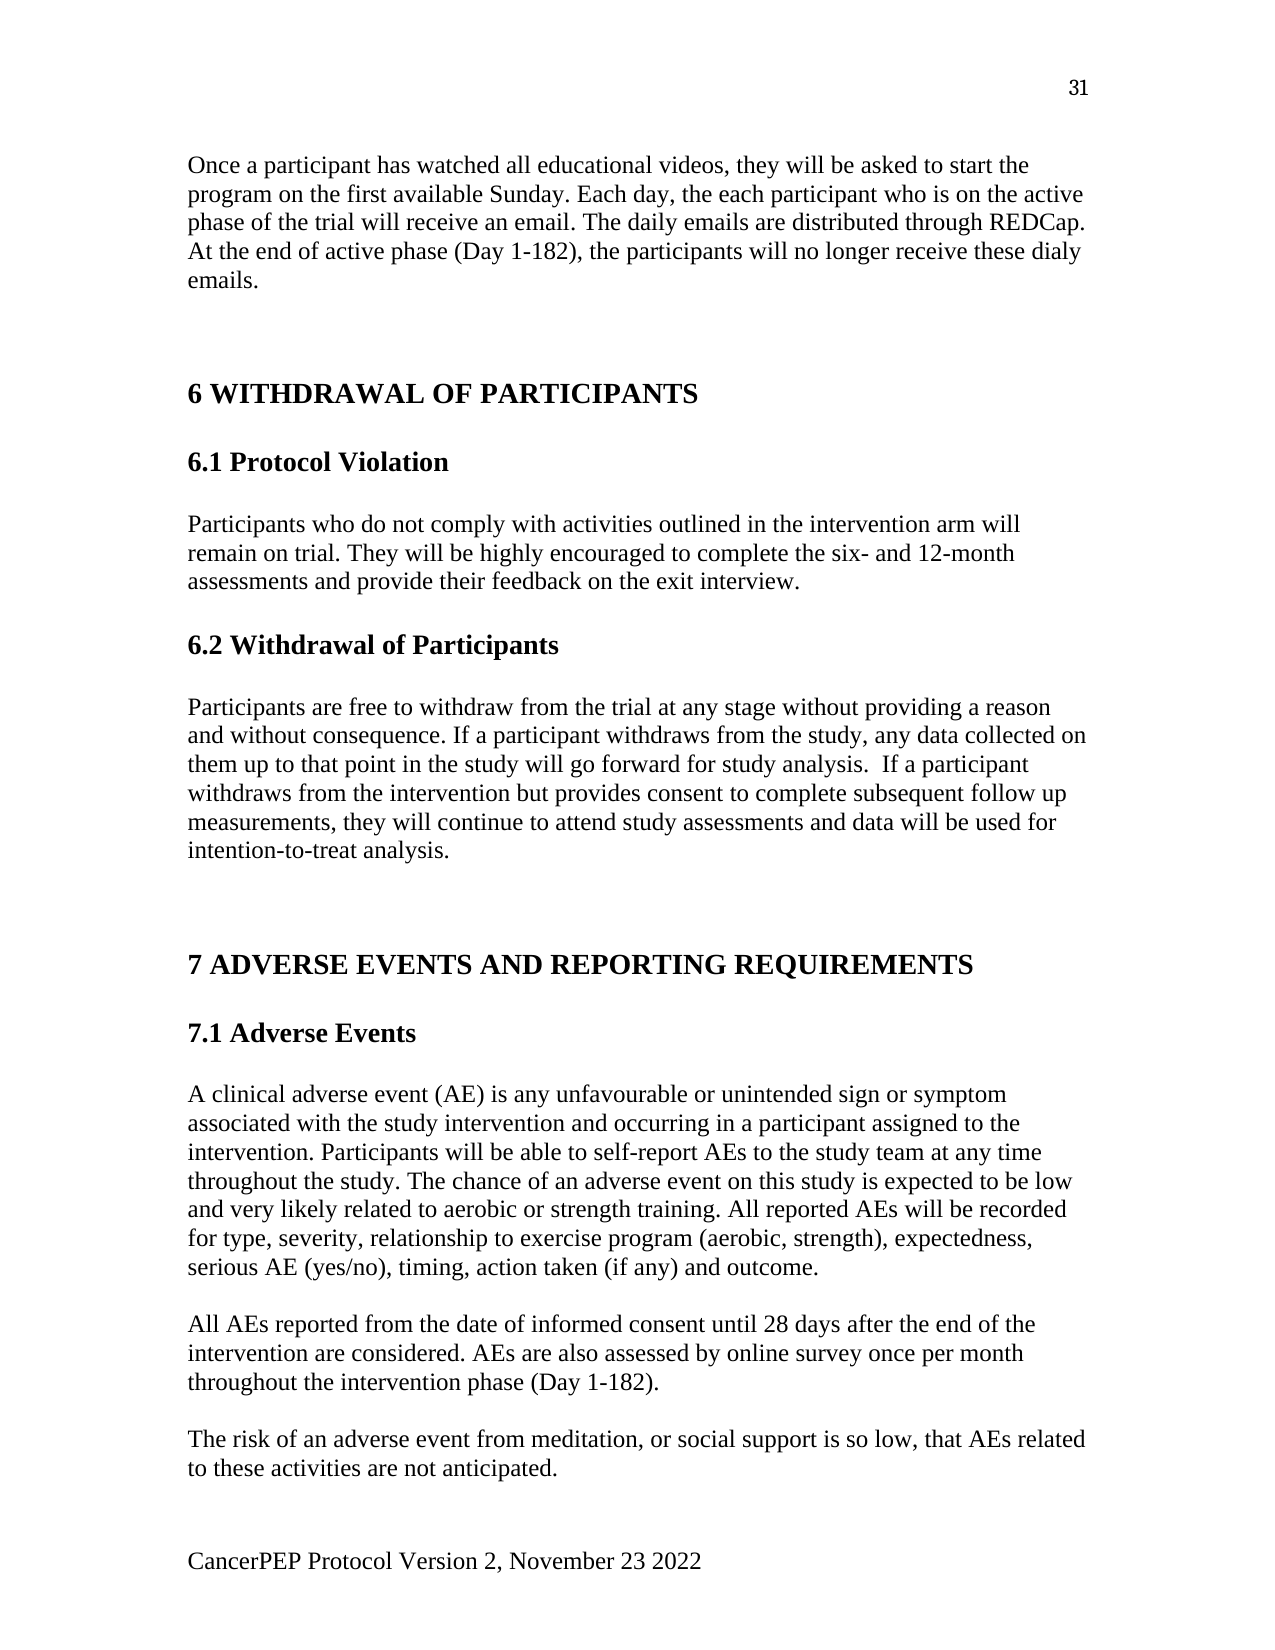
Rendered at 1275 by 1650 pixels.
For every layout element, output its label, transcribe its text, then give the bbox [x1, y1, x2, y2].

text Participants are free to withdraw from the trial at any stage without providing a reason and without consequence. If a participant withdraws from the study, any data collected on them up to that point in the study will go forward for study analysis. If a participant withdraws from the intervention but provides consent to complete subsequent follow up measurements, they will continue to attend study assessments and data will be used for intention-to-treat analysis. [187, 692, 1087, 864]
subtitle 6 WITHDRAWAL OF PARTICIPANTS [187, 376, 1087, 410]
subtitle 7 ADVERSE EVENTS AND REPORTING REQUIREMENTS [187, 947, 1087, 980]
subtitle 6.1 Protocol Violation [187, 445, 1087, 478]
text Participants who do not comply with activities outlined in the intervention arm will remain on trial. They will be highly encouraged to complete the six- and 12-month assessments and provide their feedback on the exit interview. [187, 509, 1087, 595]
subtitle 6.2 Withdrawal of Participants [187, 628, 1087, 661]
text All AEs reported from the date of informed consent until 28 days after the end of the intervention are considered. AEs are also assessed by online survey once per month throughout the intervention phase (Day 1-182). [187, 1309, 1087, 1396]
subtitle 7.1 Adverse Events [187, 1016, 1087, 1048]
text Once a participant has watched all educational videos, they will be asked to start the program on the first available Sunday. Each day, the each participant who is on the active phase of the trial will receive an email. The daily emails are distributed through REDCap. At the end of active phase (Day 1-182), the participants will no longer receive these dialy emails. [187, 150, 1087, 294]
text The risk of an adverse event from meditation, or social support is so low, that AEs related to these activities are not anticipated. [187, 1424, 1087, 1482]
text A clinical adverse event (AE) is any unfavourable or unintended sign or symptom associated with the study intervention and occurring in a participant assigned to the intervention. Participants will be able to self-report AEs to the study team at any time throughout the study. The chance of an adverse event on this study is expected to be low and very likely related to aerobic or strength training. All reported AEs will be recorded for type, severity, relationship to exercise program (aerobic, strength), expectedness, serious AE (yes/no), timing, action taken (if any) and outcome. [187, 1079, 1087, 1281]
